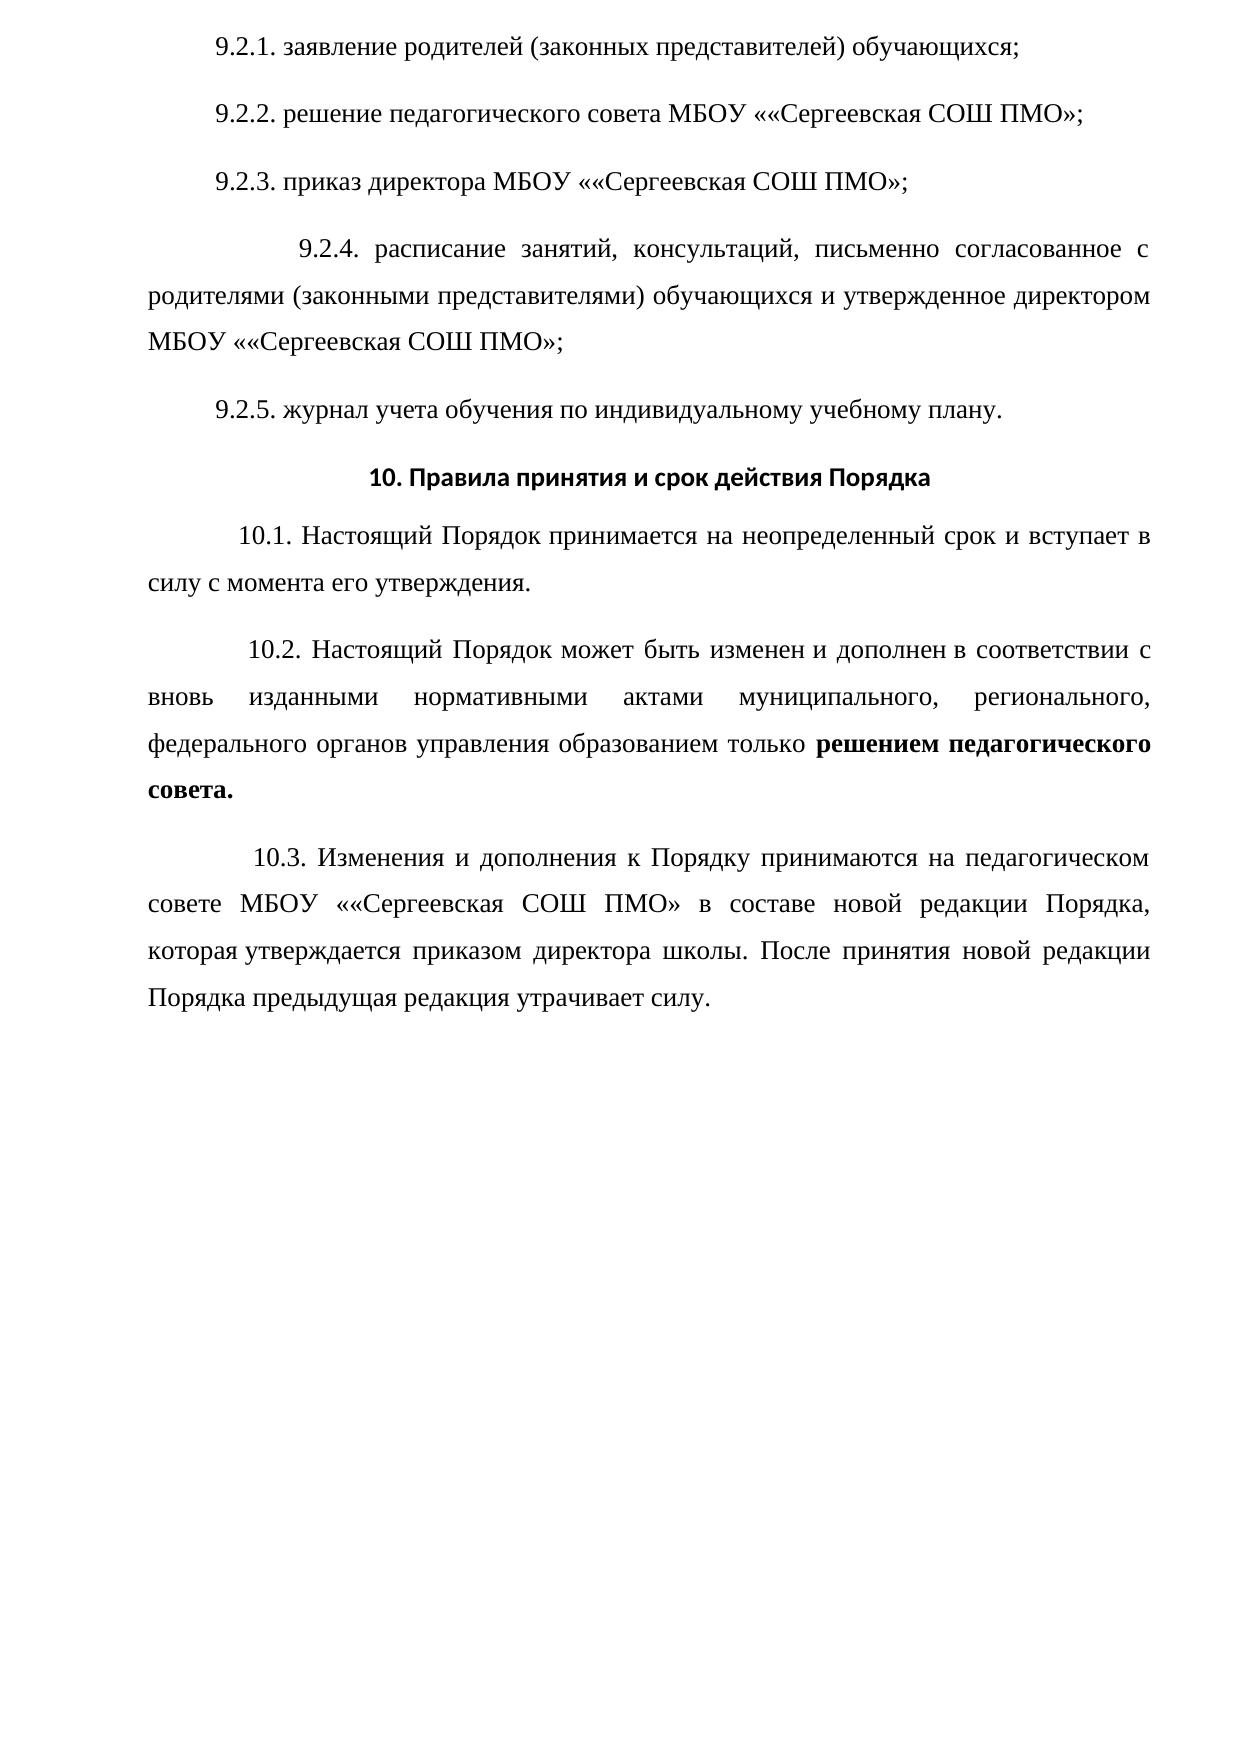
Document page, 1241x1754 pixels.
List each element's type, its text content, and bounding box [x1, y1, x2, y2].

text 10.3. Изменения и дополнения к Порядку принимаются на педагогическом совете МБОУ ««Сергеевская СОШ ПМО» в составе новой редакции Порядка, которая утверждается приказом директора школы. После принятия новой редакции Порядка предыдущая редакция утрачивает силу. [148, 841, 1152, 1012]
text 9.2.3. приказ директора МБОУ ««Сергеевская СОШ ПМО»; [148, 164, 1152, 196]
text 10. Правила принятия и срок действия Порядка [148, 460, 1152, 493]
text 9.2.2. решение педагогического совета МБОУ ««Сергеевская СОШ ПМО»; [148, 97, 1152, 128]
text 9.2.4. расписание занятий, консультаций, письменно согласованное с родителями (законными представителями) обучающихся и утвержденное директором МБОУ ««Сергеевская СОШ ПМО»; [148, 232, 1152, 357]
text 10.1. Настоящий Порядок принимается на неопределенный срок и вступает в силу с момента его утверждения. [148, 519, 1152, 597]
text 10.2. Настоящий Порядок может быть изменен и дополнен в соответствии с вновь изданными нормативными актами муниципального, регионального, федерального органов управления образованием только решением педагогического совета. [148, 633, 1152, 804]
text 9.2.1. заявление родителей (законных представителей) обучающихся; [148, 29, 1152, 61]
text 9.2.5. журнал учета обучения по индивидуальному учебному плану. [148, 393, 1152, 424]
